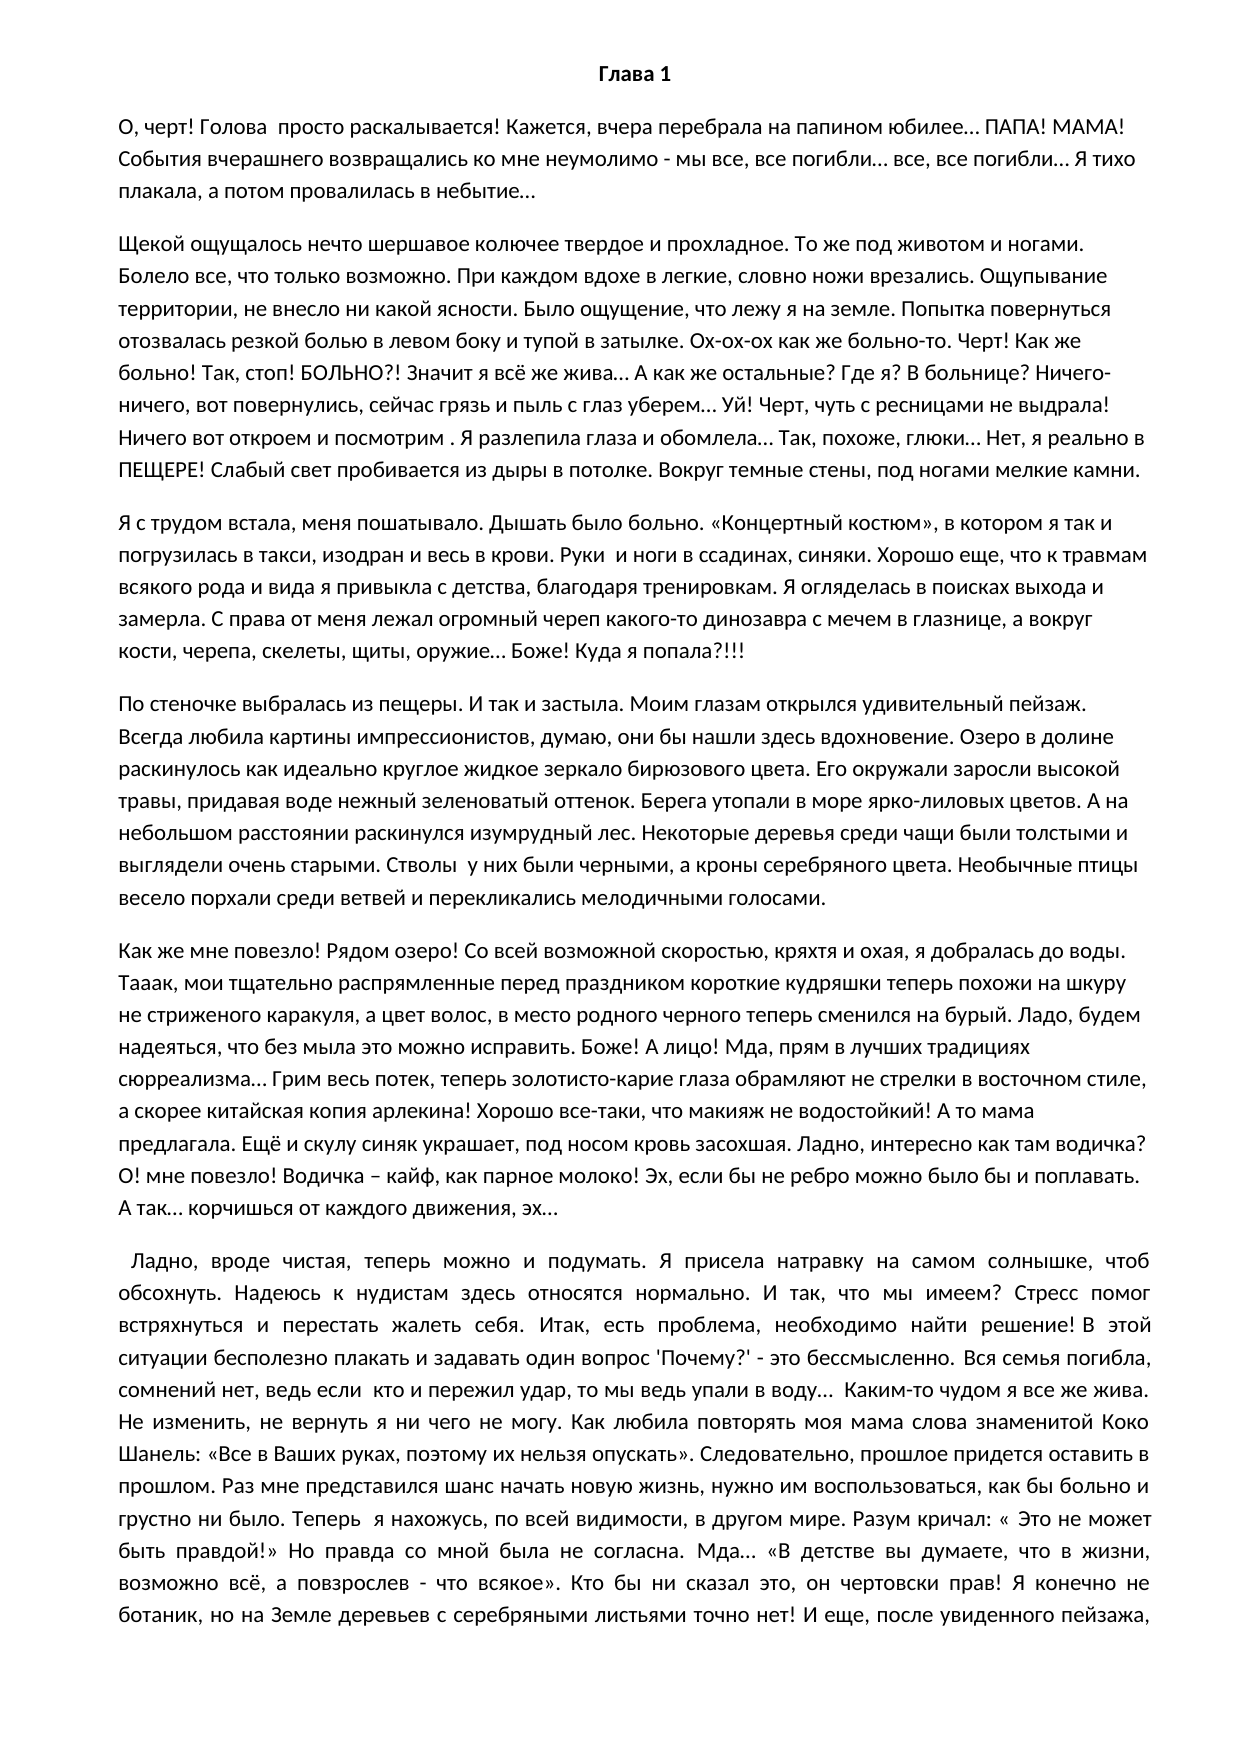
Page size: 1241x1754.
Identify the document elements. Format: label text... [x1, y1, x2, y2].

text Глава 1 [118, 59, 1152, 87]
text Щекой ощущалось нечто шершавое колючее твердое и прохладное. То же под животом и ногами. Болело все, что только возможно. При каждом вдохе в легкие, словно ножи врезались. Ощупывание территории, не внесло ни какой ясности. Было ощущение, что лежу я на земле. Попытка повернуться отозвалась резкой болью в левом боку и тупой в затылке. Ох-ох-ох как же больно-то. Черт! Как же больно! Так, стоп! БОЛЬНО?! Значит я всё же жива… А как же остальные? Где я? В больнице? Ничего-ничего, вот повернулись, сейчас грязь и пыль с глаз уберем… Уй! Черт, чуть с ресницами не выдрала! Ничего вот откроем и посмотрим . Я разлепила глаза и обомлела… Так, похоже, глюки… Нет, я реально в ПЕЩЕРЕ! Слабый свет пробивается из дыры в потолке. Вокруг темные стены, под ногами мелкие камни. [118, 229, 1152, 483]
text Я с трудом встала, меня пошатывало. Дышать было больно. «Концертный костюм», в котором я так и погрузилась в такси, изодран и весь в крови. Руки и ноги в ссадинах, синяки. Хорошо еще, что к травмам всякого рода и вида я привыкла с детства, благодаря тренировкам. Я огляделась в поисках выхода и замерла. С права от меня лежал огромный череп какого-то динозавра с мечем в глазнице, а вокруг кости, черепа, скелеты, щиты, оружие… Боже! Куда я попала?!!! [118, 508, 1152, 664]
text Как же мне повезло! Рядом озеро! Со всей возможной скоростью, кряхтя и охая, я добралась до воды. Тааак, мои тщательно распрямленные перед праздником короткие кудряшки теперь похожи на шкуру не стриженого каракуля, а цвет волос, в место родного черного теперь сменился на бурый. Ладо, будем надеяться, что без мыла это можно исправить. Боже! А лицо! Мда, прям в лучших традициях сюрреализма… Грим весь потек, теперь золотисто-карие глаза обрамляют не стрелки в восточном стиле, а скорее китайская копия арлекина! Хорошо все-таки, что макияж не водостойкий! А то мама предлагала. Ещё и скулу синяк украшает, под носом кровь засохшая. Ладно, интересно как там водичка? О! мне повезло! Водичка – кайф, как парное молоко! Эх, если бы не ребро можно было бы и поплавать. А так… корчишься от каждого движения, эх… [118, 936, 1152, 1221]
text О, черт! Голова просто раскалывается! Кажется, вчера перебрала на папином юбилее… ПАПА! МАМА! События вчерашнего возвращались ко мне неумолимо - мы все, все погибли… все, все погибли… Я тихо плакала, а потом провалилась в небытие… [118, 112, 1152, 204]
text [118, 1246, 1152, 1628]
text По стеночке выбралась из пещеры. И так и застыла. Моим глазам открылся удивительный пейзаж. Всегда любила картины импрессионистов, думаю, они бы нашли здесь вдохновение. Озеро в долине раскинулось как идеально круглое жидкое зеркало бирюзового цвета. Его окружали заросли высокой травы, придавая воде нежный зеленоватый оттенок. Берега утопали в море ярко-лиловых цветов. А на небольшом расстоянии раскинулся изумрудный лес. Некоторые деревья среди чащи были толстыми и выглядели очень старыми. Стволы у них были черными, а кроны серебряного цвета. Необычные птицы весело порхали среди ветвей и перекликались мелодичными голосами. [118, 689, 1152, 911]
